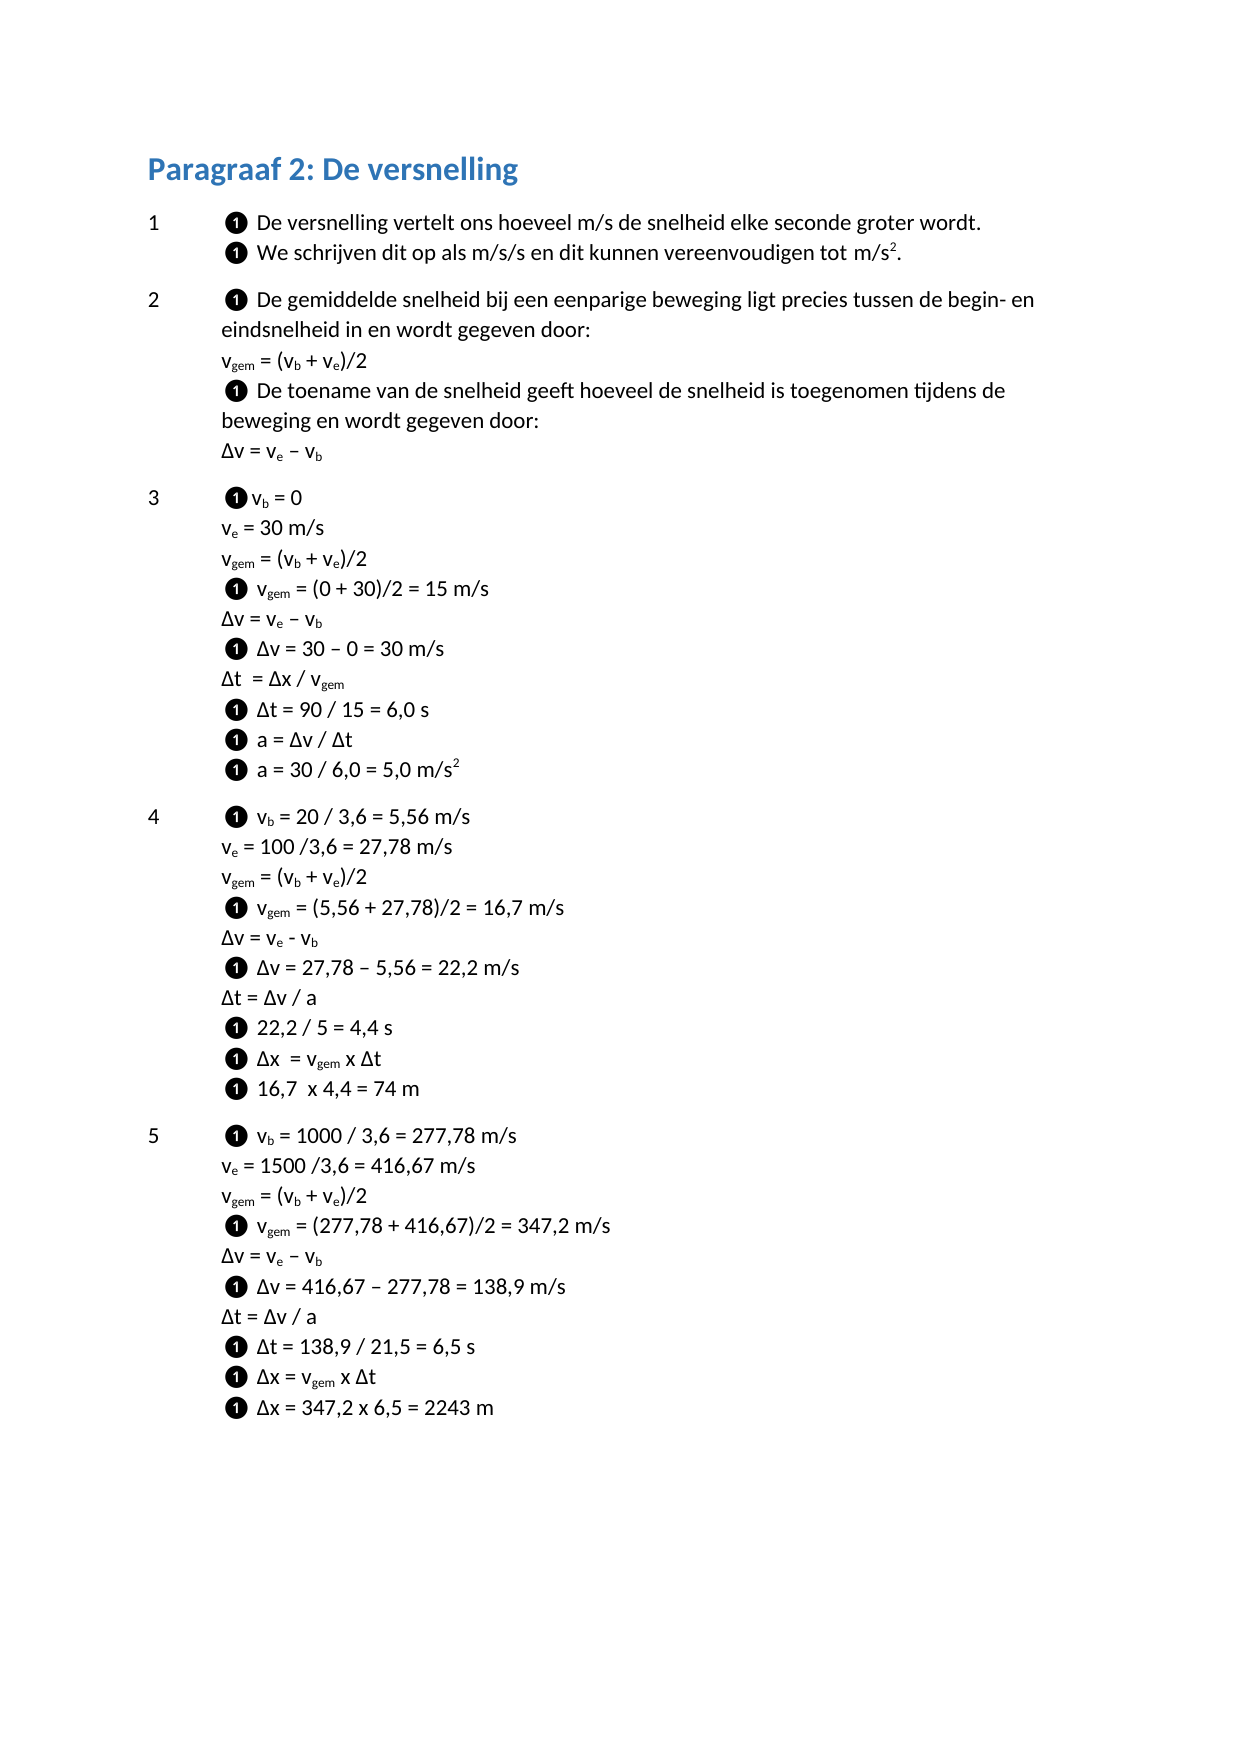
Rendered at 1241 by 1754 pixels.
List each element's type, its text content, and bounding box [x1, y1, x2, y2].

text 5 ❶ vb = 1000 / 3,6 = 277,78 m/s ve = 1500 /3,6 = 416,67 m/s vgem = (vb + ve)/2 ❶ vgem = (277,78 + 416,67)/2 = 347,2 m/s Δv = ve – vb ❶ Δv = 416,67 – 277,78 = 138,9 m/s Δt = Δv / a ❶ Δt = 138,9 / 21,5 = 6,5 s ❶ Δx = vgem x Δt ❶ Δx = 347,2 x 6,5 = 2243 m [148, 1121, 1093, 1421]
text 2 ❶ De gemiddelde snelheid bij een eenparige beweging ligt precies tussen de begin- en eindsnelheid in en wordt gegeven door: vgem = (vb + ve)/2 ❶ De toename van de snelheid geeft hoeveel de snelheid is toegenomen tijdens de beweging en wordt gegeven door: Δv = ve – vb [148, 285, 1093, 464]
text 3 ❶vb = 0 ve = 30 m/s vgem = (vb + ve)/2 ❶ vgem = (0 + 30)/2 = 15 m/s Δv = ve – vb ❶ Δv = 30 – 0 = 30 m/s Δt = Δx / vgem ❶ Δt = 90 / 15 = 6,0 s ❶ a = Δv / Δt ❶ a = 30 / 6,0 = 5,0 m/s2 [148, 483, 1093, 783]
text 1 ❶ De versnelling vertelt ons hoeveel m/s de snelheid elke seconde groter wordt. ❶ We schrijven dit op als m/s/s en dit kunnen vereenvoudigen tot m/s2. [148, 208, 1093, 266]
text 4 ❶ vb = 20 / 3,6 = 5,56 m/s ve = 100 /3,6 = 27,78 m/s vgem = (vb + ve)/2 ❶ vgem = (5,56 + 27,78)/2 = 16,7 m/s Δv = ve - vb ❶ Δv = 27,78 – 5,56 = 22,2 m/s Δt = Δv / a ❶ 22,2 / 5 = 4,4 s ❶ Δx = vgem x Δt ❶ 16,7 x 4,4 = 74 m [148, 802, 1093, 1102]
text Paragraaf 2: De versnelling [148, 148, 1093, 188]
